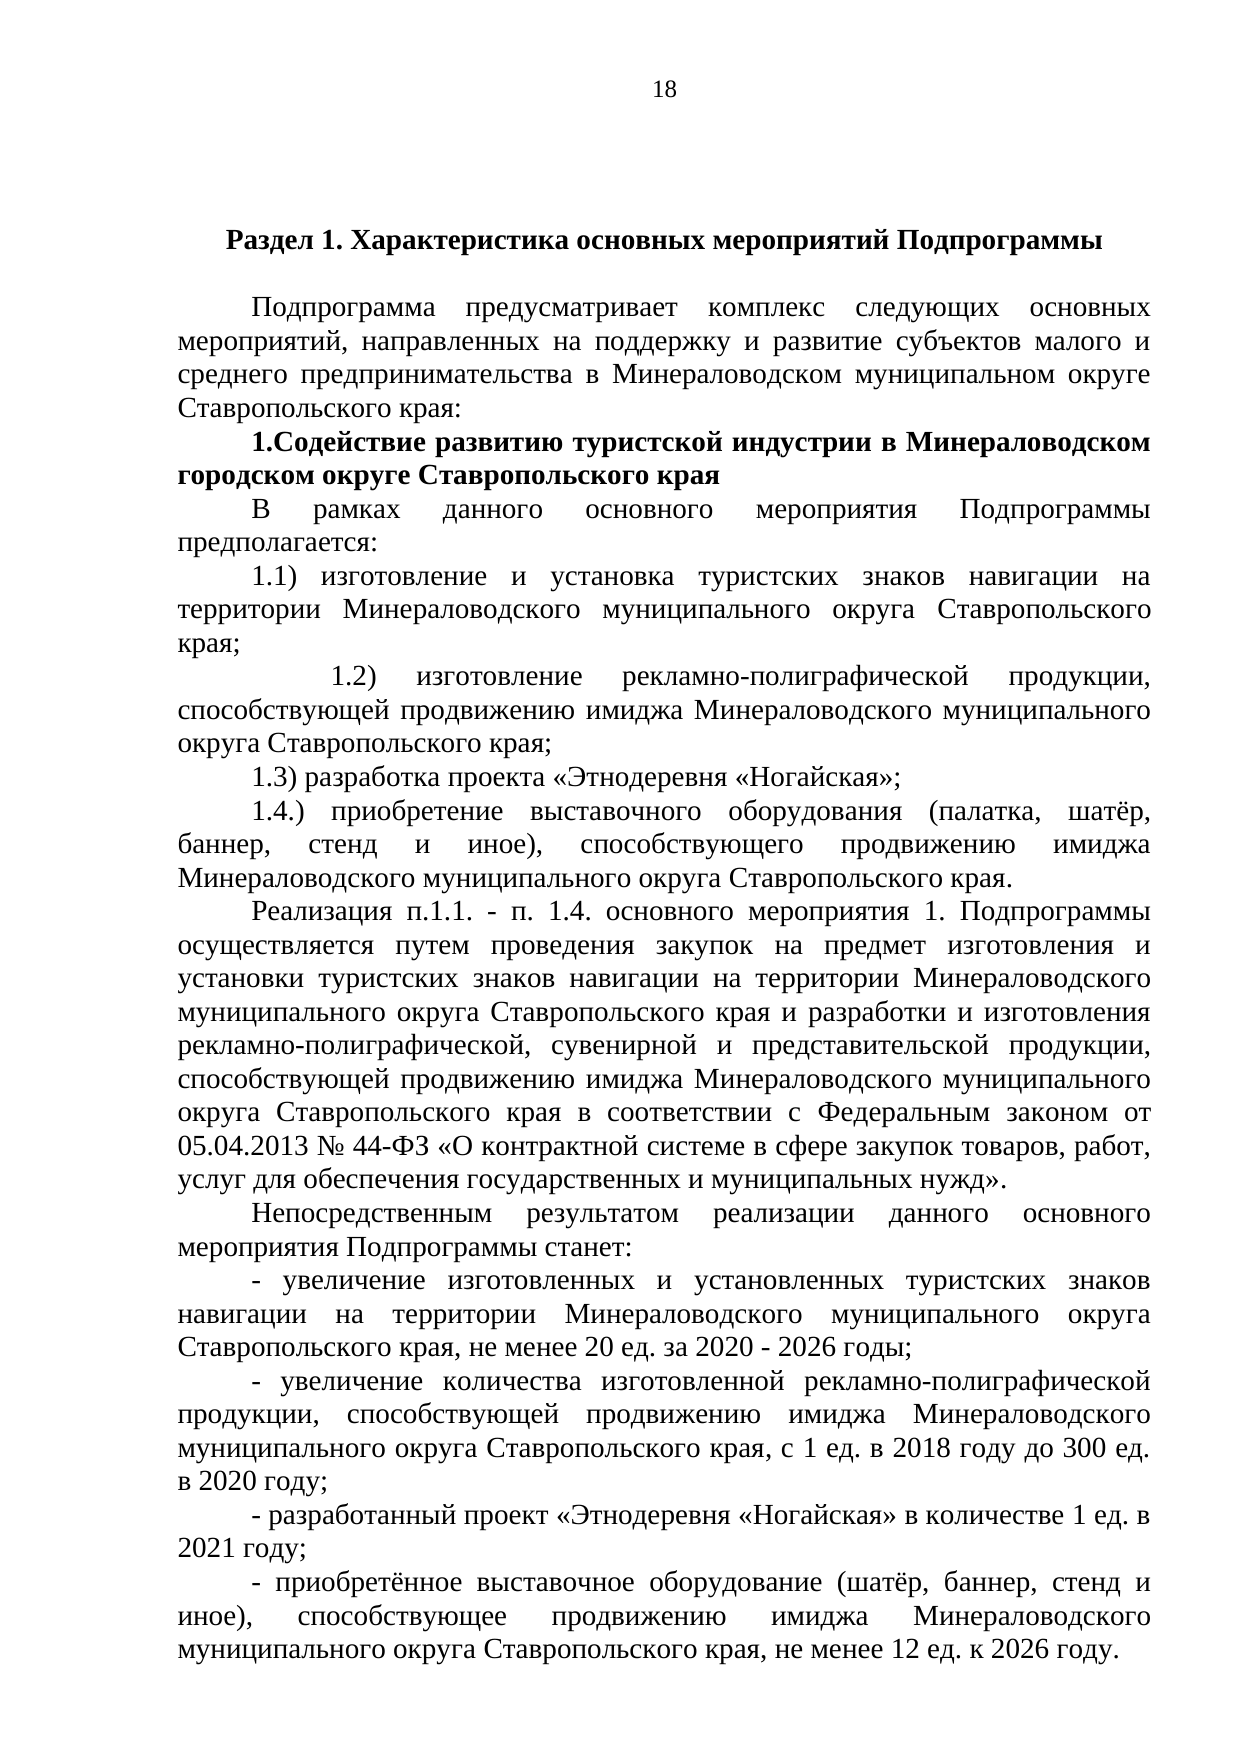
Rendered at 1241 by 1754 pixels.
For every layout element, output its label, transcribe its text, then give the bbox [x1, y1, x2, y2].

text В рамках данного основного мероприятия Подпрограммы предполагается: [177, 491, 1152, 558]
text 1.2) изготовление рекламно-полиграфической продукции, способствующей продвижению имиджа Минераловодского муниципального округа Ставропольского края; [177, 658, 1152, 759]
text Непосредственным результатом реализации данного основного мероприятия Подпрограммы станет: [177, 1195, 1152, 1262]
text Реализация п.1.1. - п. 1.4. основного мероприятия 1. Подпрограммы осуществляется путем проведения закупок на предмет изготовления и установки туристских знаков навигации на территории Минераловодского муниципального округа Ставропольского края и разработки и изготовления рекламно-полиграфической, сувенирной и представительской продукции, способствующей продвижению имиджа Минераловодского муниципального округа Ставропольского края в соответствии с Федеральным законом от 05.04.2013 № 44-ФЗ «О контрактной системе в сфере закупок товаров, работ, услуг для обеспечения государственных и муниципальных нужд». [177, 893, 1152, 1195]
text - увеличение изготовленных и установленных туристских знаков навигации на территории Минераловодского муниципального округа Ставропольского края, не менее 20 ед. за 2020 - 2026 годы; [177, 1262, 1152, 1363]
text - разработанный проект «Этнодеревня «Ногайская» в количестве 1 ед. в 2021 году; [177, 1497, 1152, 1564]
text - приобретённое выставочное оборудование (шатёр, баннер, стенд и иное), способствующее продвижению имиджа Минераловодского муниципального округа Ставропольского края, не менее 12 ед. к 2026 году. [177, 1564, 1152, 1665]
text 1.3) разработка проекта «Этнодеревня «Ногайская»; [177, 759, 1152, 793]
text Раздел 1. Характеристика основных мероприятий Подпрограммы [177, 222, 1152, 256]
text - увеличение количества изготовленной рекламно-полиграфической продукции, способствующей продвижению имиджа Минераловодского муниципального округа Ставропольского края, с 1 ед. в 2018 году до 300 ед. в 2020 году; [177, 1363, 1152, 1497]
text Подпрограмма предусматривает комплекс следующих основных мероприятий, направленных на поддержку и развитие субъектов малого и среднего предпринимательства в Минераловодском муниципальном округе Ставропольского края: [177, 289, 1152, 424]
text 1.Содействие развитию туристской индустрии в Минераловодском городском округе Ставропольского края [177, 424, 1152, 491]
text 1.4.) приобретение выставочного оборудования (палатка, шатёр, баннер, стенд и иное), способствующего продвижению имиджа Минераловодского муниципального округа Ставропольского края. [177, 793, 1152, 893]
text 1.1) изготовление и установка туристских знаков навигации на территории Минераловодского муниципального округа Ставропольского края; [177, 558, 1152, 658]
